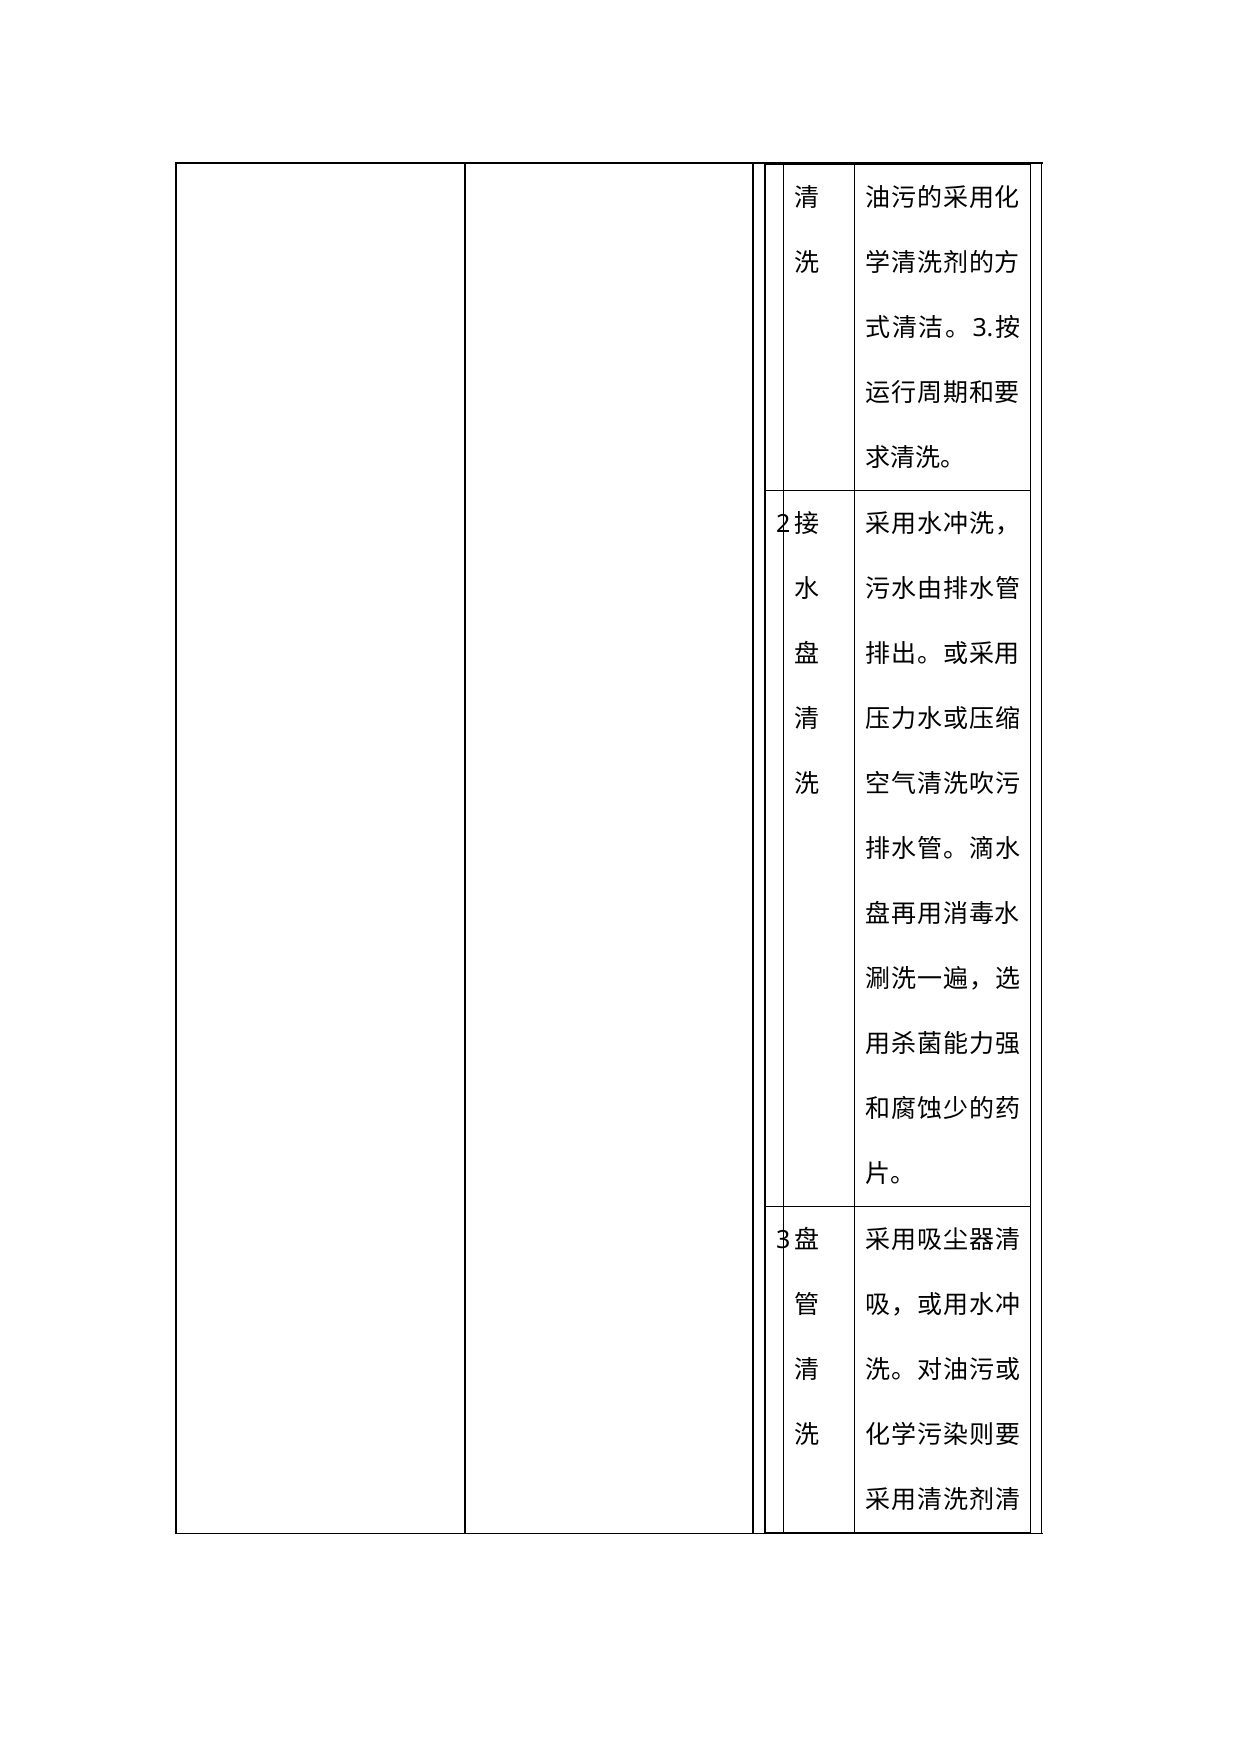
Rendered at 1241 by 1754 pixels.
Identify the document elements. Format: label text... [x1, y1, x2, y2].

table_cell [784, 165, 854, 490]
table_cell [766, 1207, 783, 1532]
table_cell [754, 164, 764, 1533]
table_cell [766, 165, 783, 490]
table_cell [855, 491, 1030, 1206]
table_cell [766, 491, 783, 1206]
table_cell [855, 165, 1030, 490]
table_cell [177, 164, 464, 1533]
table_cell 1 [466, 164, 752, 1533]
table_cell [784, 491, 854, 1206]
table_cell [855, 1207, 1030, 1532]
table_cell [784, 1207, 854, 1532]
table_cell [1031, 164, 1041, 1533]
